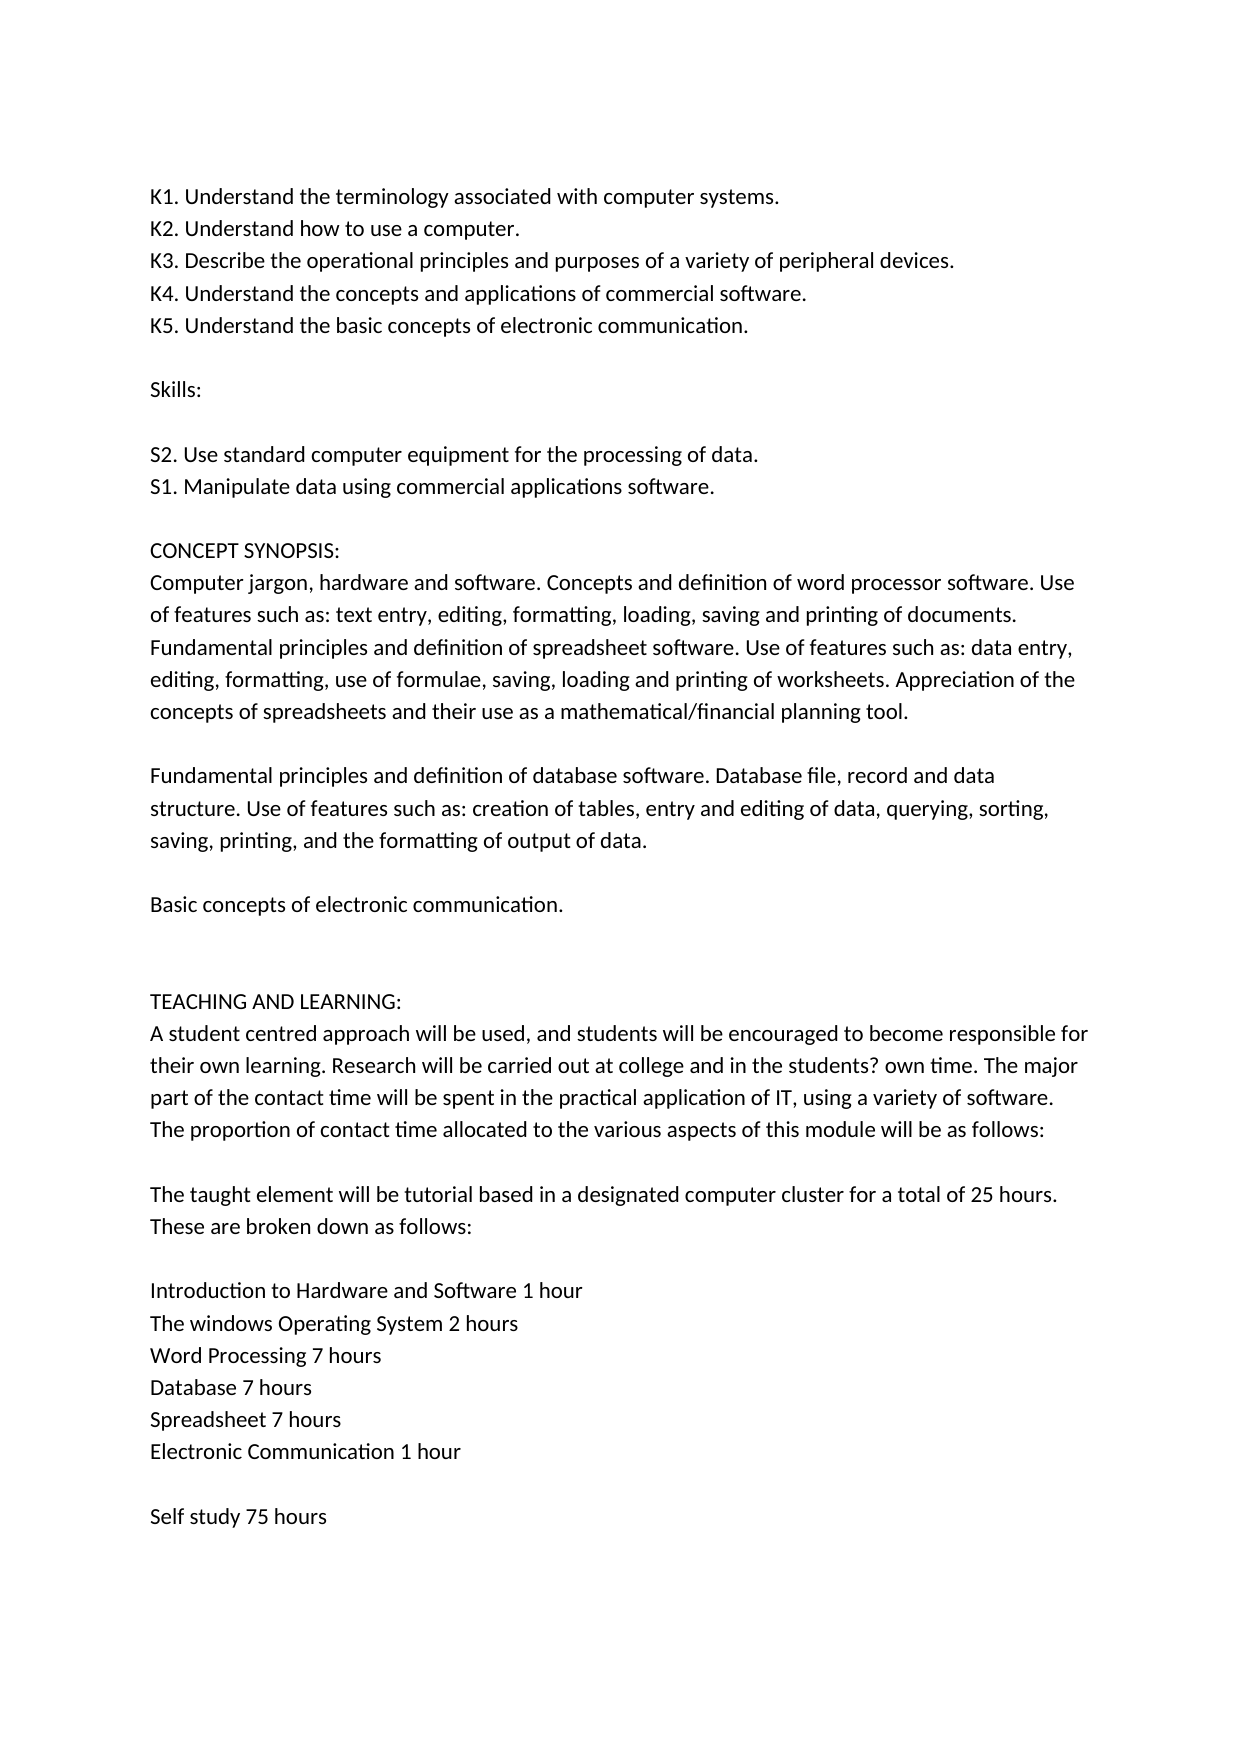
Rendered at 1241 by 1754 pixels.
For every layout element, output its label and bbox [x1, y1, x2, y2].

text [150, 150, 1090, 1594]
